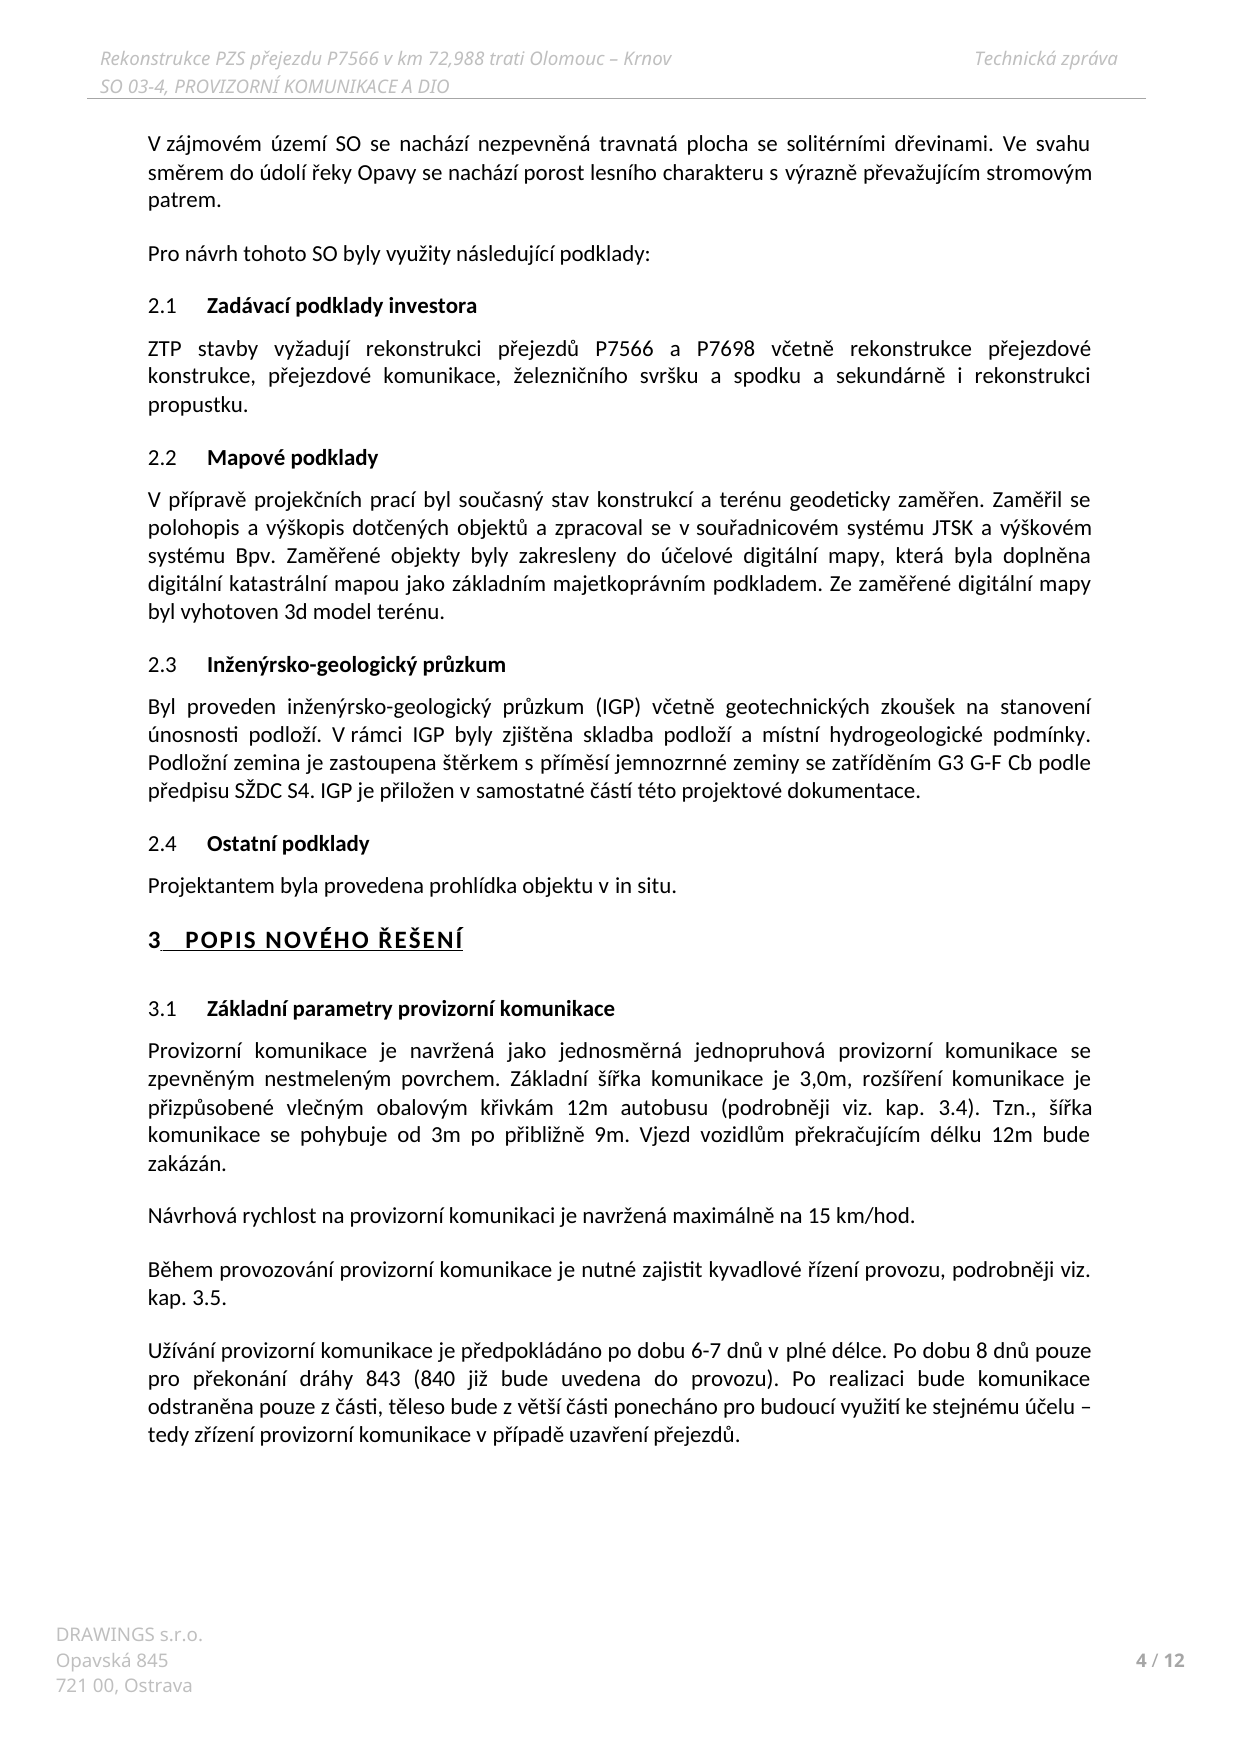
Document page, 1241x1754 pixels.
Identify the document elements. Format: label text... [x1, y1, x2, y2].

text Inženýrsko-geologický průzkum [148, 650, 1092, 678]
text V přípravě projekčních prací byl současný stav konstrukcí a terénu geodeticky zaměřen. Zaměřil se polohopis a výškopis dotčených objektů a zpracoval se v souřadnicovém systému JTSK a výškovém systému Bpv. Zaměřené objekty byly zakresleny do účelové digitální mapy, která byla doplněna digitální katastrální mapou jako základním majetkoprávním podkladem. Ze zaměřené digitální mapy byl vyhotoven 3d model terénu. [148, 485, 1092, 625]
text Zadávací podklady investora [148, 292, 1092, 320]
text Ostatní podklady [148, 829, 1092, 857]
text Užívání provizorní komunikace je předpokládáno po dobu 6-7 dnů v plné délce. Po dobu 8 dnů pouze pro překonání dráhy 843 (840 již bude uvedena do provozu). Po realizaci bude komunikace odstraněna pouze z části, těleso bude z větší části ponecháno pro budoucí využití ke stejnému účelu – tedy zřízení provizorní komunikace v případě uzavření přejezdů. [148, 1336, 1092, 1448]
text Projektantem byla provedena prohlídka objektu v in situ. [148, 871, 1092, 899]
text Základní parametry provizorní komunikace [148, 994, 1092, 1023]
text Mapové podklady [148, 443, 1092, 471]
text Návrhová rychlost na provizorní komunikaci je navržená maximálně na 15 km/hod. [148, 1202, 1092, 1230]
text Během provozování provizorní komunikace je nutné zajistit kyvadlové řízení provozu, podrobněji viz. kap. 3.5. [148, 1255, 1092, 1311]
text Provizorní komunikace je navržená jako jednosměrná jednopruhová provizorní komunikace se zpevněným nestmeleným povrchem. Základní šířka komunikace je 3,0m, rozšíření komunikace je přizpůsobené vlečným obalovým křivkám 12m autobusu (podrobněji viz. kap. 3.4). Tzn., šířka komunikace se pohybuje od 3m po přibližně 9m. Vjezd vozidlům překračujícím délku 12m bude zakázán. [148, 1037, 1092, 1177]
text V zájmovém území SO se nachází nezpevněná travnatá plocha se solitérními dřevinami. Ve svahu směrem do údolí řeky Opavy se nachází porost lesního charakteru s výrazně převažujícím stromovým patrem. [148, 129, 1092, 214]
text Byl proveden inženýrsko-geologický průzkum (IGP) včetně geotechnických zkoušek na stanovení únosnosti podloží. V rámci IGP byly zjištěna skladba podloží a místní hydrogeologické podmínky. Podložní zemina je zastoupena štěrkem s příměsí jemnozrnné zeminy se zatříděním G3 G-F Cb podle předpisu SŽDC S4. IGP je přiložen v samostatné částí této projektové dokumentace. [148, 692, 1092, 804]
text Popis nového řešení [148, 924, 1092, 954]
text Pro návrh tohoto SO byly využity následující podklady: [148, 239, 1092, 267]
text ZTP stavby vyžadují rekonstrukci přejezdů P7566 a P7698 včetně rekonstrukce přejezdové konstrukce, přejezdové komunikace, železničního svršku a spodku a sekundárně i rekonstrukci propustku. [148, 334, 1092, 418]
